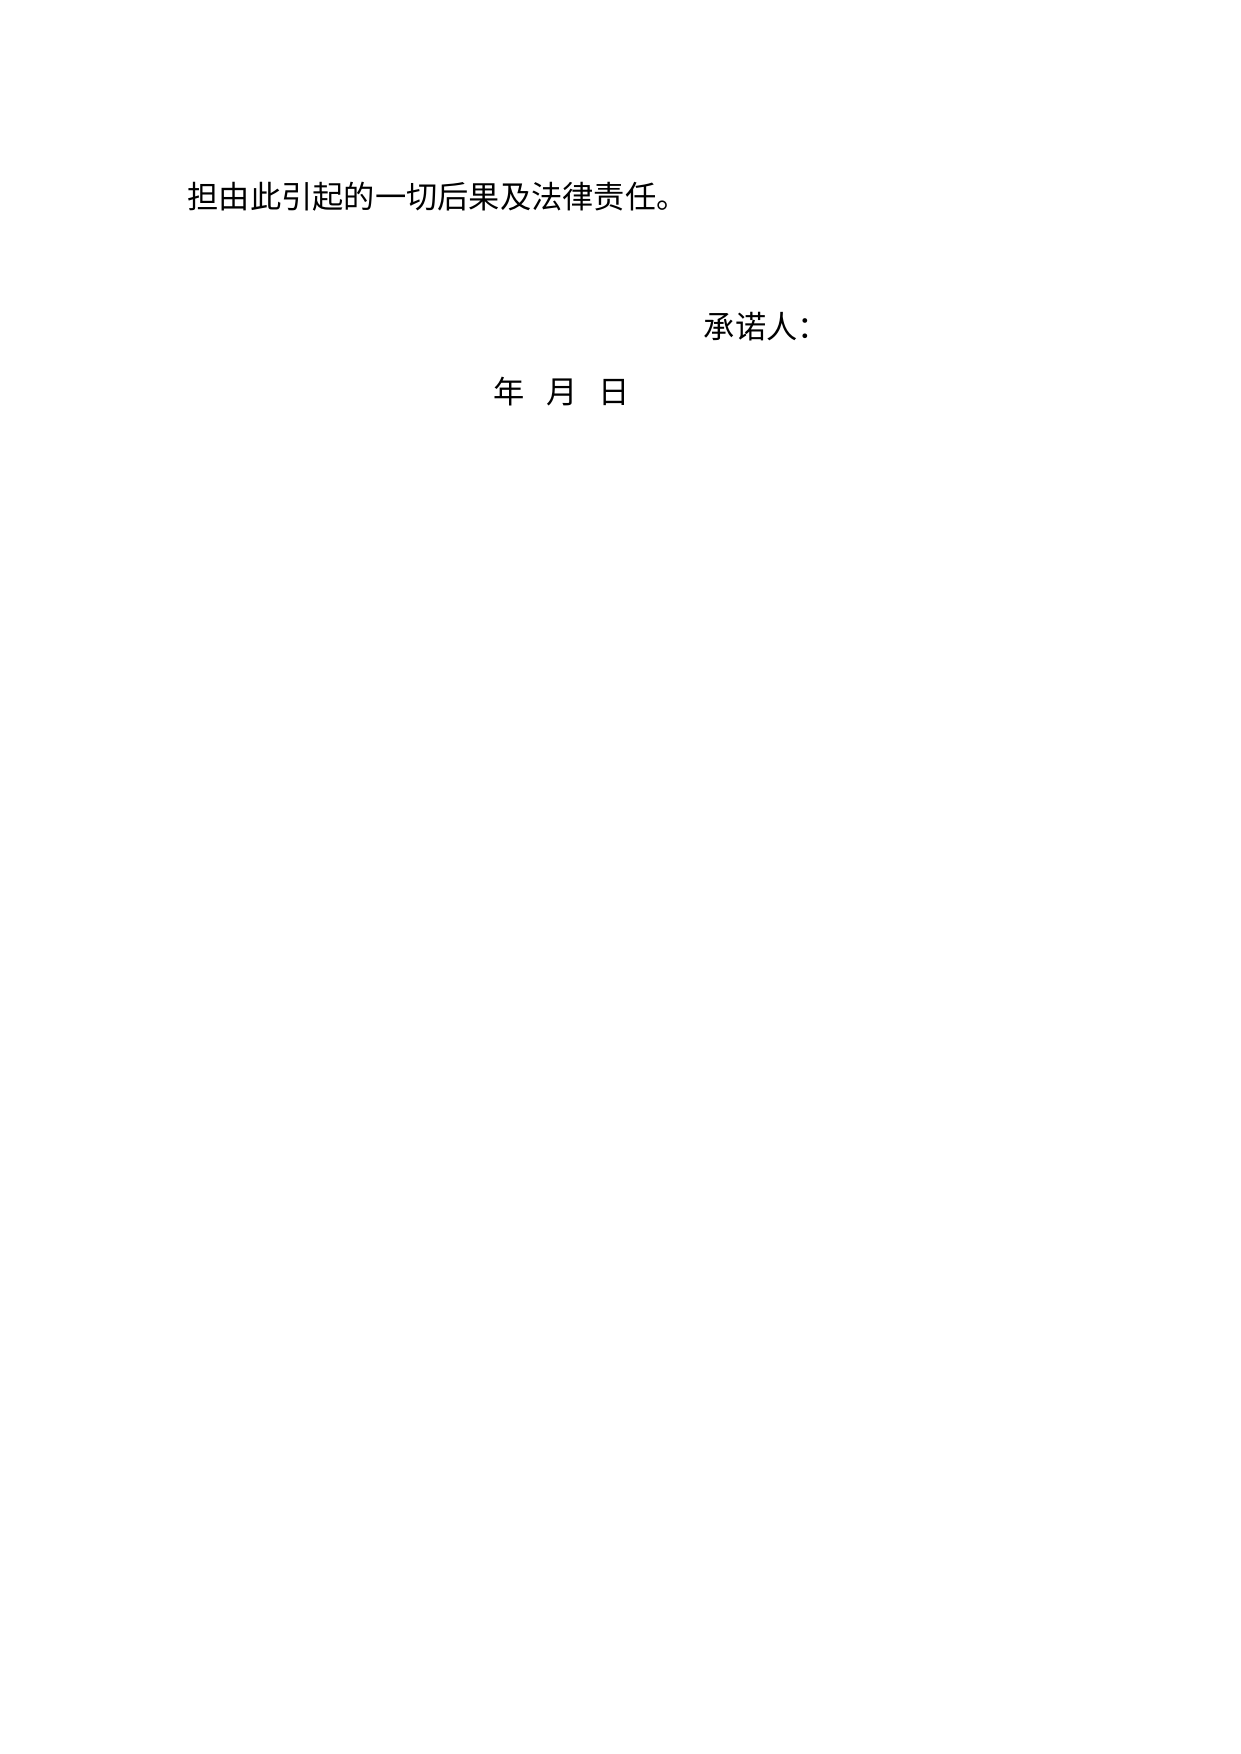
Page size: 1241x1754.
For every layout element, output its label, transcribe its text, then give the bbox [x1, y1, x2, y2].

text 年 月 日 [187, 357, 1053, 422]
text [187, 162, 1053, 227]
text 承诺人： [187, 292, 1053, 357]
